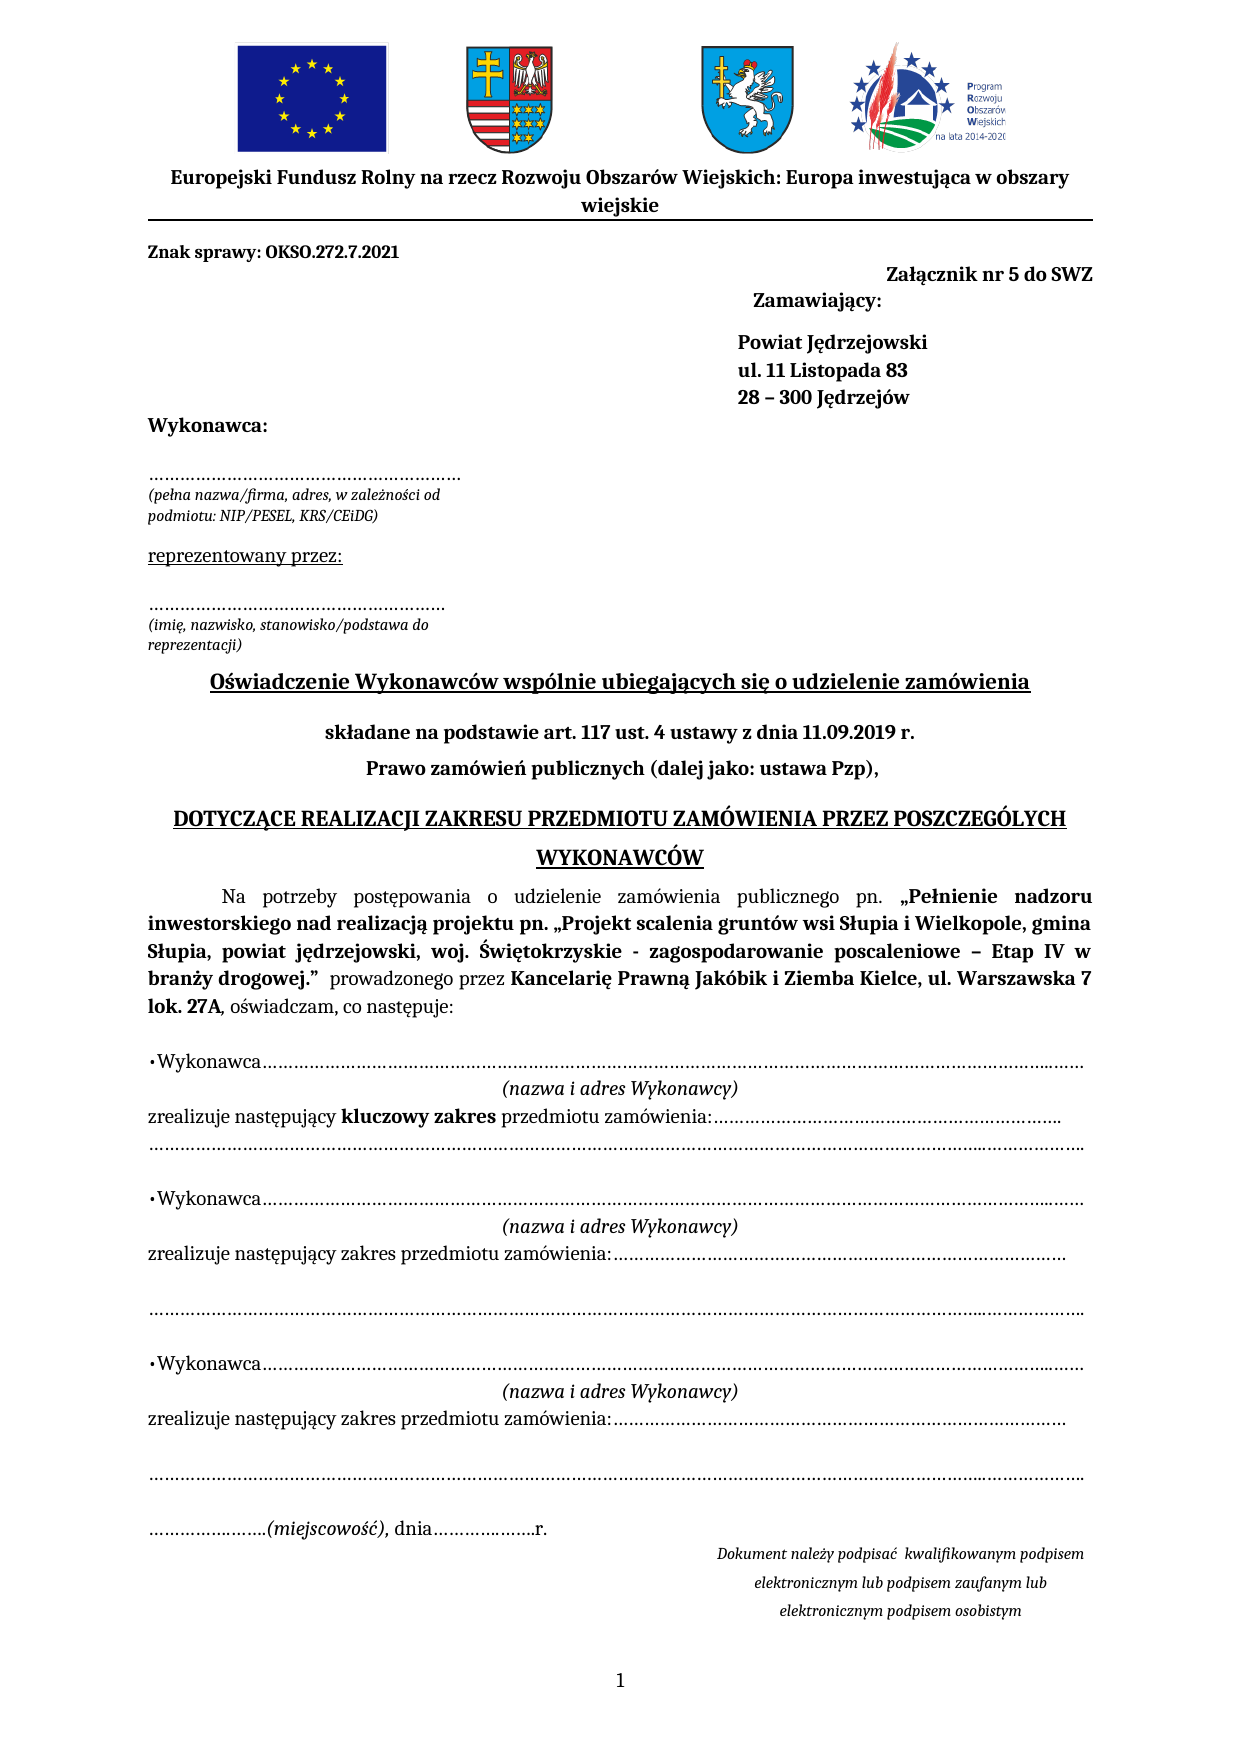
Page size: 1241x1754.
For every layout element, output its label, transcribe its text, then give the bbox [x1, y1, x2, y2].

text Dokument należy podpisać kwalifikowanym podpisem elektronicznym lub podpisem zaufanym lub elektronicznym podpisem osobistym [709, 1544, 1093, 1621]
text Prawo zamówień publicznych (dalej jako: ustawa Pzp), [148, 757, 1093, 781]
text zrealizuje następujący kluczowy zakres przedmiotu zamówienia:…………………………………………………………. [148, 1104, 1093, 1128]
text Oświadczenie Wykonawców wspólnie ubiegających się o udzielenie zamówienia [148, 669, 1093, 695]
text Zamawiający: [753, 288, 1093, 312]
text (pełna nazwa/firma, adres, w zależności od podmiotu: NIP/PESEL, KRS/CEiDG) [148, 485, 472, 525]
text Powiat Jędrzejowski [148, 331, 1093, 355]
text (nazwa i adres Wykonawcy) [148, 1379, 1093, 1403]
text ……………………………………………………………………………………………………………………………………………..………………. [148, 1297, 1093, 1321]
text •Wykonawca……………………………………………………………………………………………………………………………………..…… [148, 1049, 1093, 1073]
text składane na podstawie art. 117 ust. 4 ustawy z dnia 11.09.2019 r. [148, 721, 1093, 745]
text …………….…….(miejscowość), dnia………….…….r. [148, 1517, 1093, 1541]
text DOTYCZĄCE REALIZACJI ZAKRESU PRZEDMIOTU ZAMÓWIENIA PRZEZ POSZCZEGÓLYCH WYKONAWCÓW [148, 805, 1093, 871]
text zrealizuje następujący zakres przedmiotu zamówienia:…………………………………………………………………………… [148, 1407, 1093, 1431]
text Załącznik nr 5 do SWZ [694, 263, 1093, 287]
text zrealizuje następujący zakres przedmiotu zamówienia:…………………………………………………………………………… [148, 1242, 1093, 1266]
text ul. 11 Listopada 83 [148, 358, 1093, 382]
text …………………………………………………… [148, 461, 472, 485]
text (imię, nazwisko, stanowisko/podstawa do reprezentacji) [148, 615, 472, 655]
text ……………………………………………………………………………………………………………………………………………..………………. [148, 1132, 1093, 1156]
text ……………………………………………………………………………………………………………………………………………..………………. [148, 1462, 1093, 1486]
text Wykonawca: [148, 413, 1093, 437]
text ………………………………………………… [148, 591, 472, 615]
text (nazwa i adres Wykonawcy) [148, 1214, 1093, 1238]
text Na potrzeby postępowania o udzielenie zamówienia publicznego pn. „Pełnienie nadzoru inwestorskiego nad realizacją projektu pn. „Projekt scalenia gruntów wsi Słupia i Wielkopole, gmina Słupia, powiat jędrzejowski, woj. Świętokrzyskie - zagospodarowanie poscaleniowe – Etap IV w branży drogowej.” prowadzonego przez Kancelarię Prawną Jakóbik i Ziemba Kielce, ul. Warszawska 7 lok. 27A, oświadczam, co następuje: [148, 884, 1093, 1018]
picture [234, 42, 1006, 154]
text reprezentowany przez: [148, 543, 1093, 567]
text Znak sprawy: OKSO.272.7.2021 [148, 241, 1088, 263]
text •Wykonawca……………………………………………………………………………………………………………………………………..…… [148, 1187, 1093, 1211]
text 28 – 300 Jędrzejów [709, 386, 1093, 410]
text •Wykonawca……………………………………………………………………………………………………………………………………..…… [148, 1352, 1093, 1376]
text (nazwa i adres Wykonawcy) [148, 1077, 1093, 1101]
